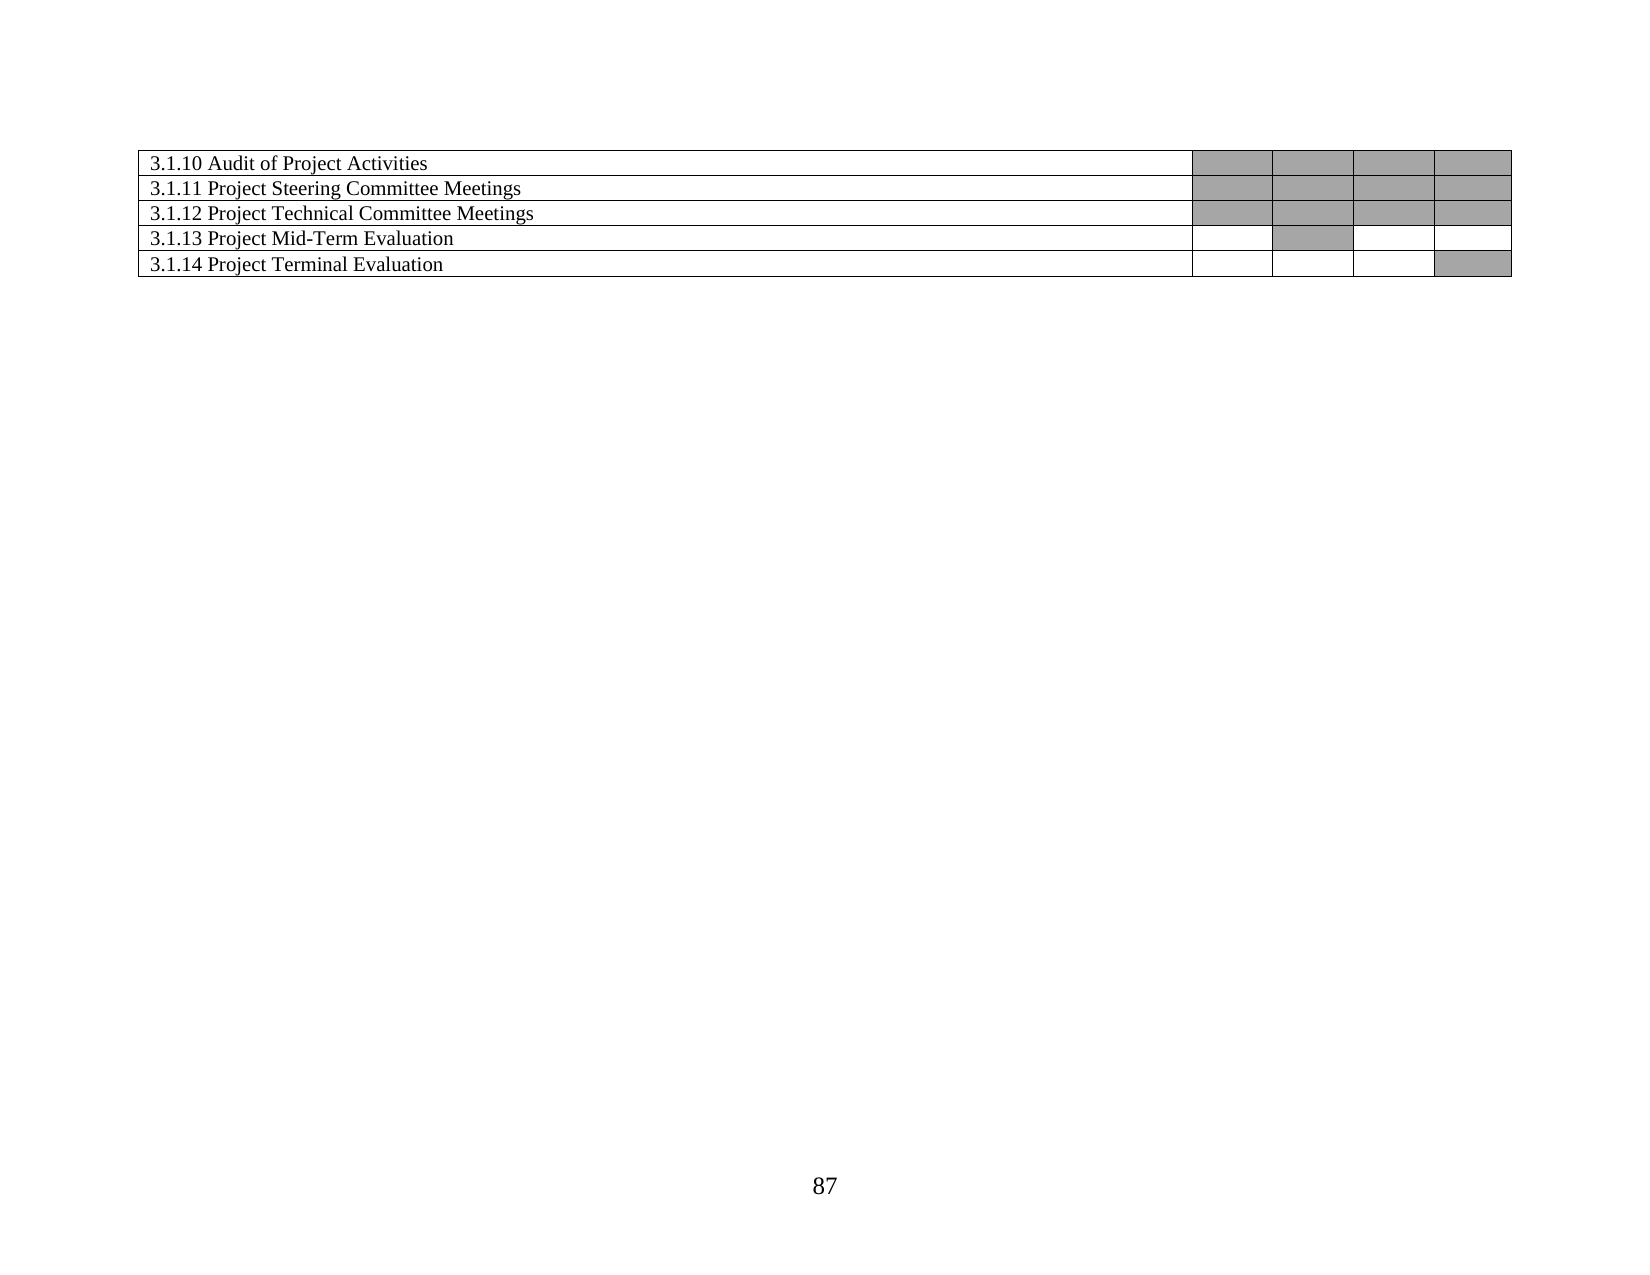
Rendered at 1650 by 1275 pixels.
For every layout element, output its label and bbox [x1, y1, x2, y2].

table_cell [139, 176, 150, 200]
table_cell [1354, 176, 1434, 200]
table_cell [1193, 226, 1272, 250]
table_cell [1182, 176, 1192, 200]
table_cell [1193, 201, 1272, 225]
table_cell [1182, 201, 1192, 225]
table_cell [1273, 201, 1353, 225]
table_cell [1273, 176, 1353, 200]
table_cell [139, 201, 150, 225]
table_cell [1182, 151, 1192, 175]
table_cell [1435, 151, 1511, 175]
table_cell [1193, 251, 1272, 276]
table_cell [1193, 176, 1272, 200]
table_cell [1435, 251, 1511, 276]
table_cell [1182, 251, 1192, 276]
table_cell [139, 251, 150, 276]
table_cell [1273, 151, 1353, 175]
table_cell [1354, 201, 1434, 225]
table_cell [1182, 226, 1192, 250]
table_cell [1273, 251, 1353, 276]
table_cell [1435, 201, 1511, 225]
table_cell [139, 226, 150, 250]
table_cell [1354, 226, 1434, 250]
table_cell [1273, 226, 1353, 250]
table_cell [1193, 151, 1272, 175]
table_cell [1435, 226, 1511, 250]
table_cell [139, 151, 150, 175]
table_cell [1354, 251, 1434, 276]
table_cell [1435, 176, 1511, 200]
table_cell [1354, 151, 1434, 175]
